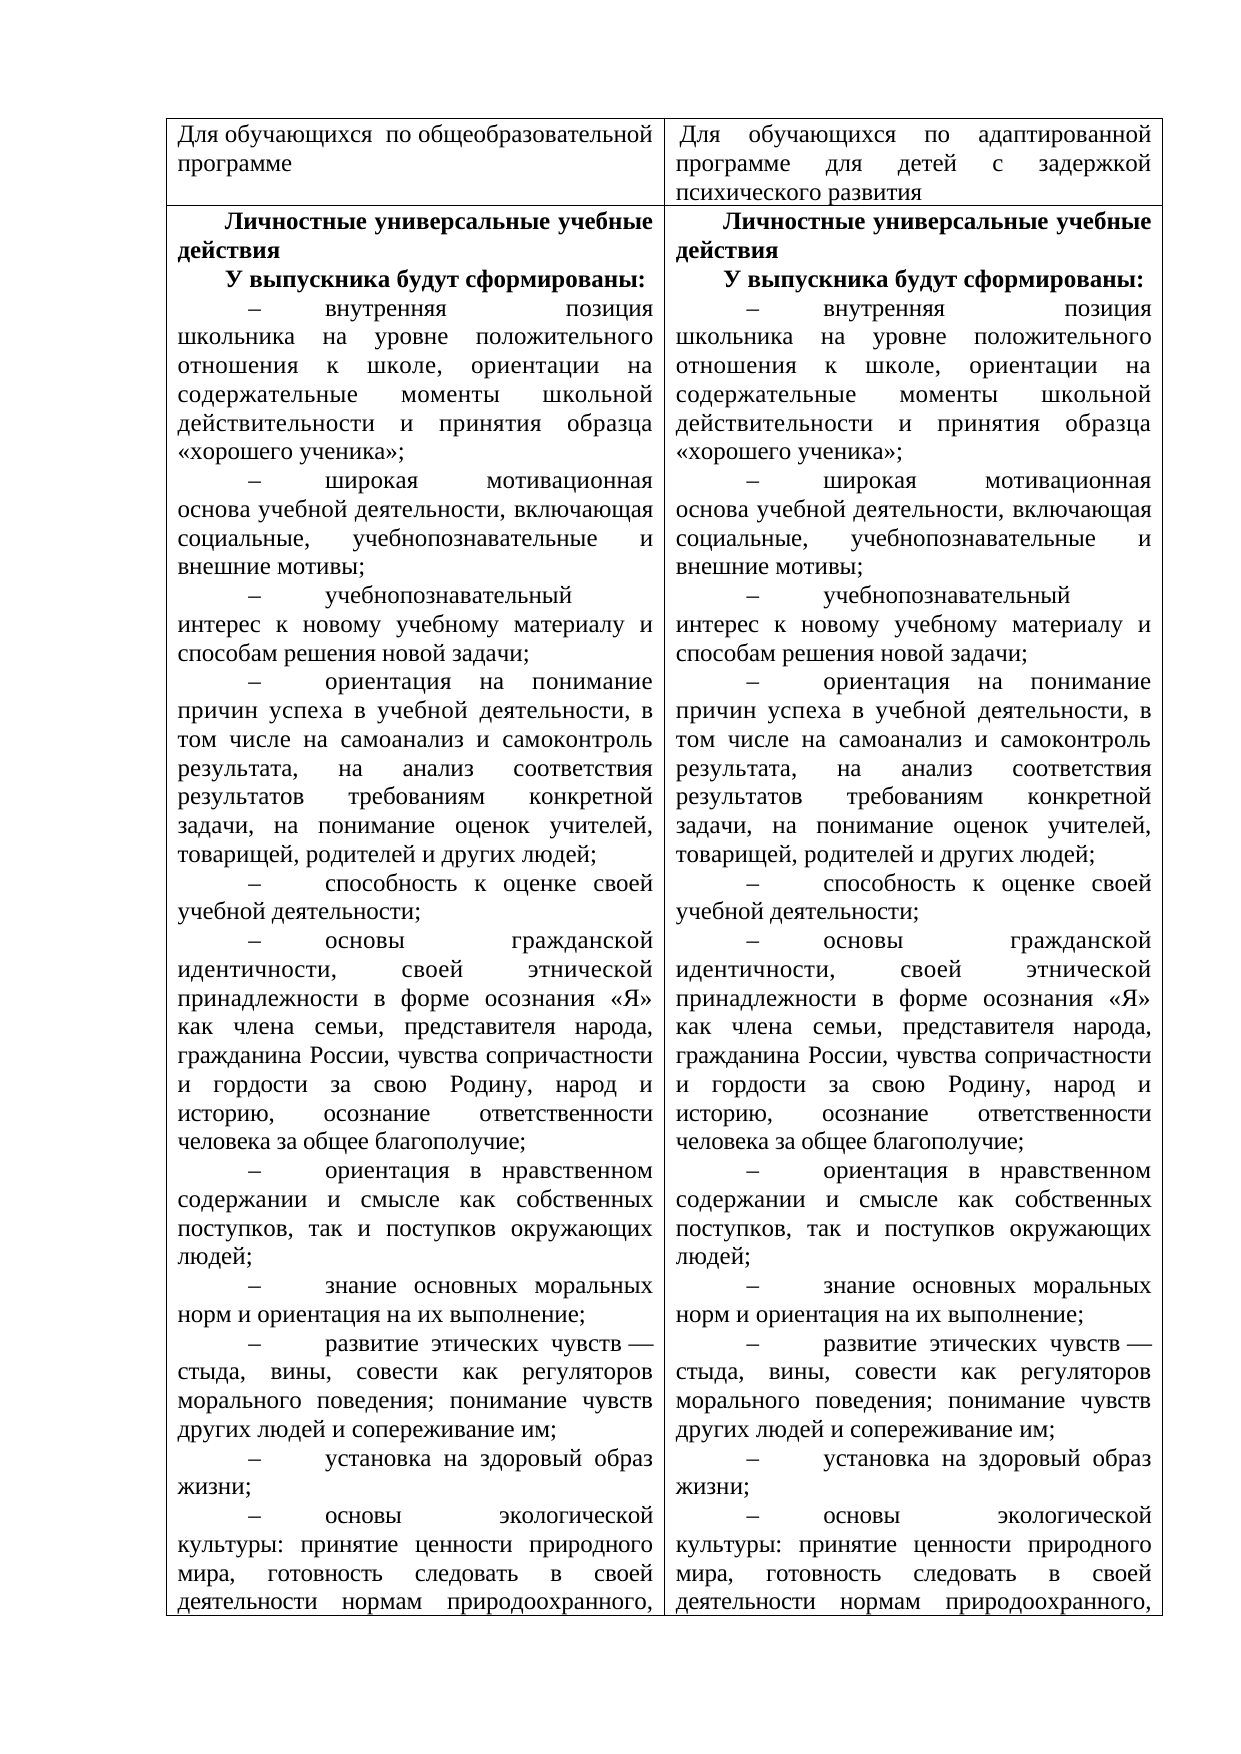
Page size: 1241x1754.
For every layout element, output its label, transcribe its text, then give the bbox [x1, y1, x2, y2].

table_header Для обучающихся по общеобразовательной программе [167, 119, 664, 205]
table_header Для обучающихся по адаптированной программе для детей с задержкой психического развития [665, 119, 1162, 205]
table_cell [665, 206, 1162, 1615]
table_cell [167, 206, 664, 1615]
